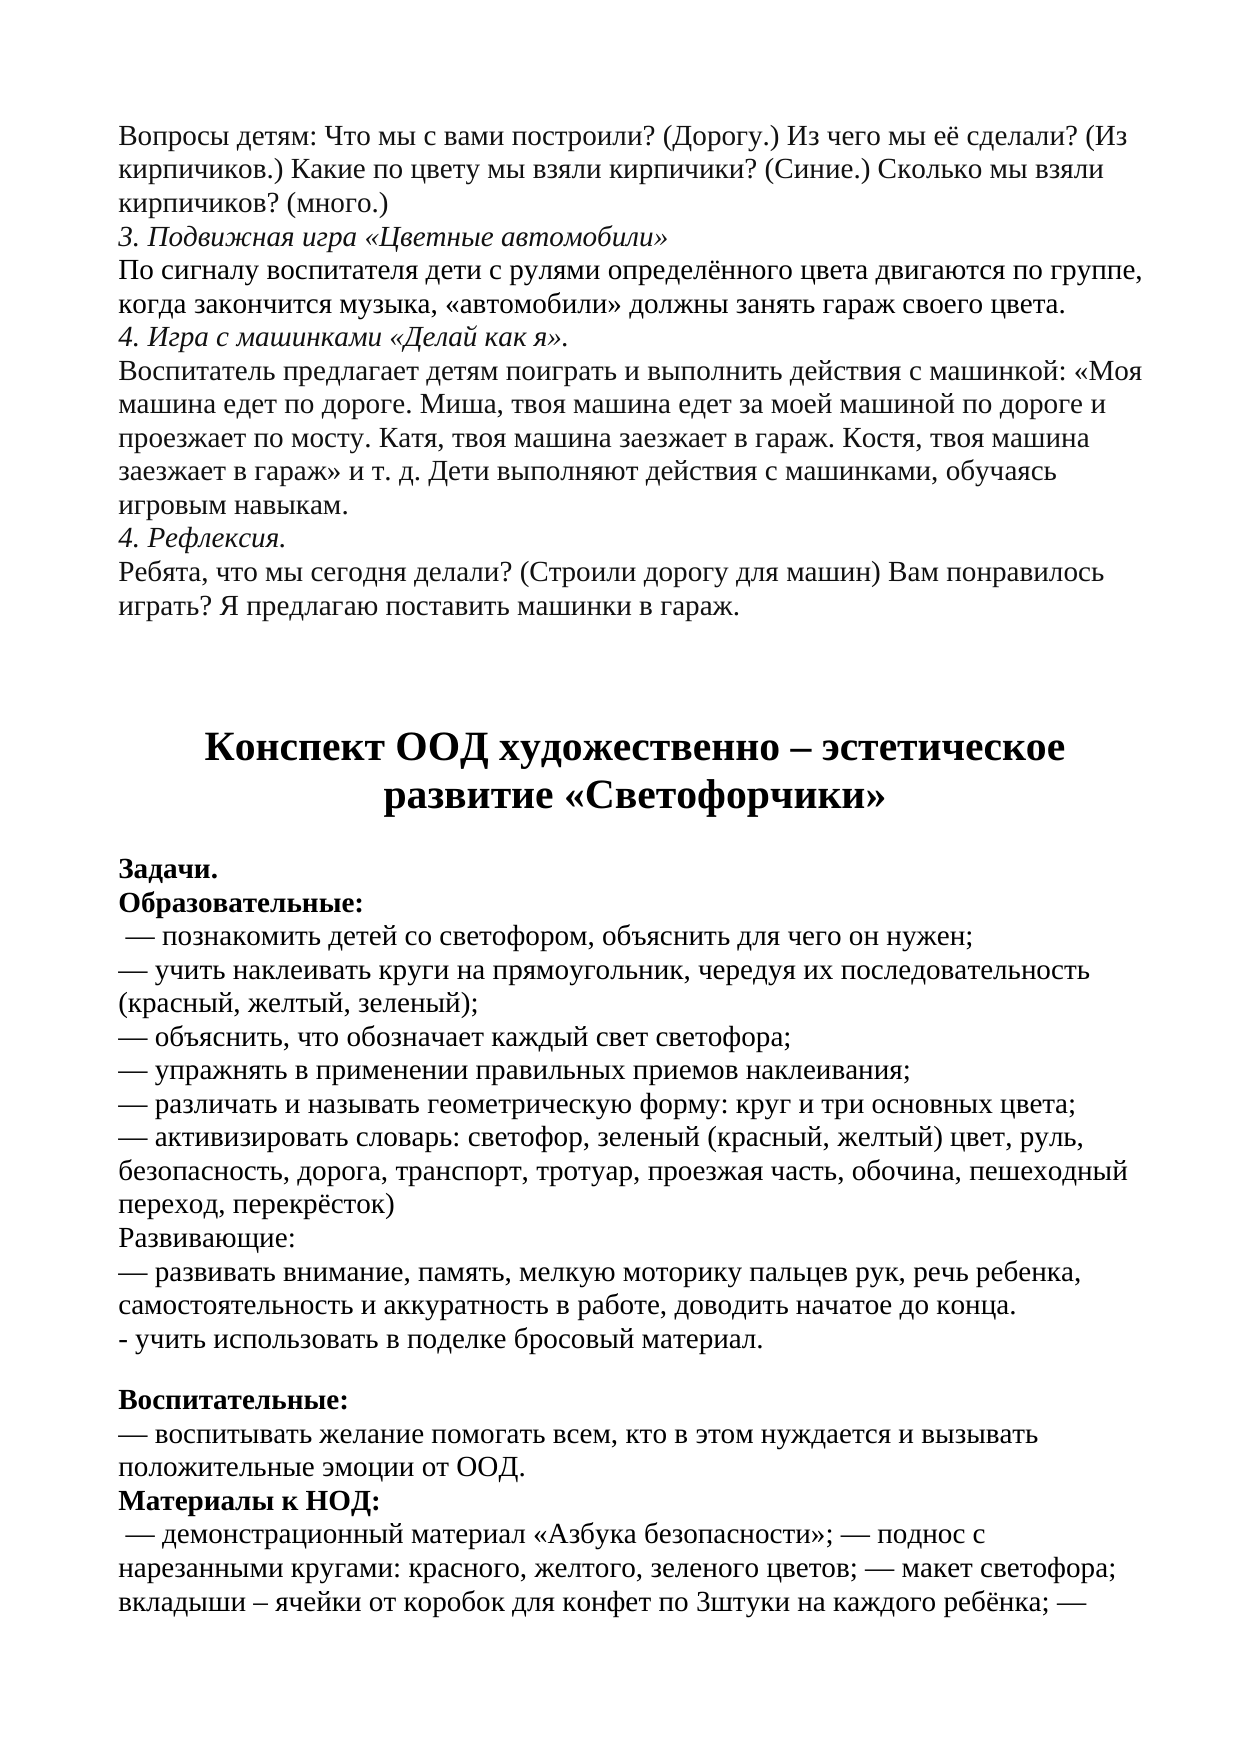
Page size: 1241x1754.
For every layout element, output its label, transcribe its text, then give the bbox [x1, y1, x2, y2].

text По сигналу воспитателя дети с рулями определённого цвета двигаются по группе, когда закончится музыка, «автомобили» должны занять гараж своего цвета. [118, 252, 1152, 319]
text Воспитатель предлагает детям поиграть и выполнить действия с машинкой: «Моя машина едет по дороге. Миша, твоя машина едет за моей машиной по дороге и проезжает по мосту. Катя, твоя машина заезжает в гараж. Костя, твоя машина заезжает в гараж» и т. д. Дети выполняют действия с машинками, обучаясь игровым навыкам. [118, 353, 1152, 521]
text Конспект ООД художественно – эстетическое развитие «Светофорчики» [118, 722, 1152, 818]
text 4. Рефлексия. [118, 521, 1152, 554]
text Ребята, что мы сегодня делали? (Строили дорогу для машин) Вам понравилось играть? Я предлагаю поставить машинки в гараж. [118, 554, 1152, 621]
text Вопросы детям: Что мы с вами построили? (Дорогу.) Из чего мы её сделали? (Из кирпичиков.) Какие по цвету мы взяли кирпичики? (Синие.) Сколько мы взяли кирпичиков? (много.) [118, 118, 1152, 219]
text - учить использовать в поделке бросовый материал. [118, 1321, 1152, 1382]
text 4. Игра с машинками «Делай как я». [118, 319, 1152, 353]
text Воспитательные: [118, 1382, 1152, 1416]
text — познакомить детей со светофором, объяснить для чего он нужен; [118, 918, 1152, 952]
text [118, 1483, 1152, 1617]
text Образовательные: [118, 885, 1152, 918]
text — учить наклеивать круги на прямоугольник, чередуя их последовательность (красный, желтый, зеленый); [118, 952, 1152, 1019]
text Задачи. [118, 851, 1152, 885]
text — воспитывать желание помогать всем, кто в этом нуждается и вызывать положительные эмоции от ООД. [118, 1416, 1152, 1483]
text — развивать внимание, память, мелкую моторику пальцев рук, речь ребенка, самостоятельность и аккуратность в работе, доводить начатое до конца. [118, 1254, 1152, 1321]
text Развивающие: [118, 1220, 1152, 1254]
text — различать и называть геометрическую форму: круг и три основных цвета; [118, 1086, 1152, 1119]
text 3. Подвижная игра «Цветные автомобили» [118, 219, 1152, 252]
text — упражнять в применении правильных приемов наклеивания; [118, 1052, 1152, 1086]
text — активизировать словарь: светофор, зеленый (красный, желтый) цвет, руль, безопасность, дорога, транспорт, тротуар, проезжая часть, обочина, пешеходный переход, перекрёсток) [118, 1119, 1152, 1220]
text — объяснить, что обозначает каждый свет светофора; [118, 1019, 1152, 1052]
